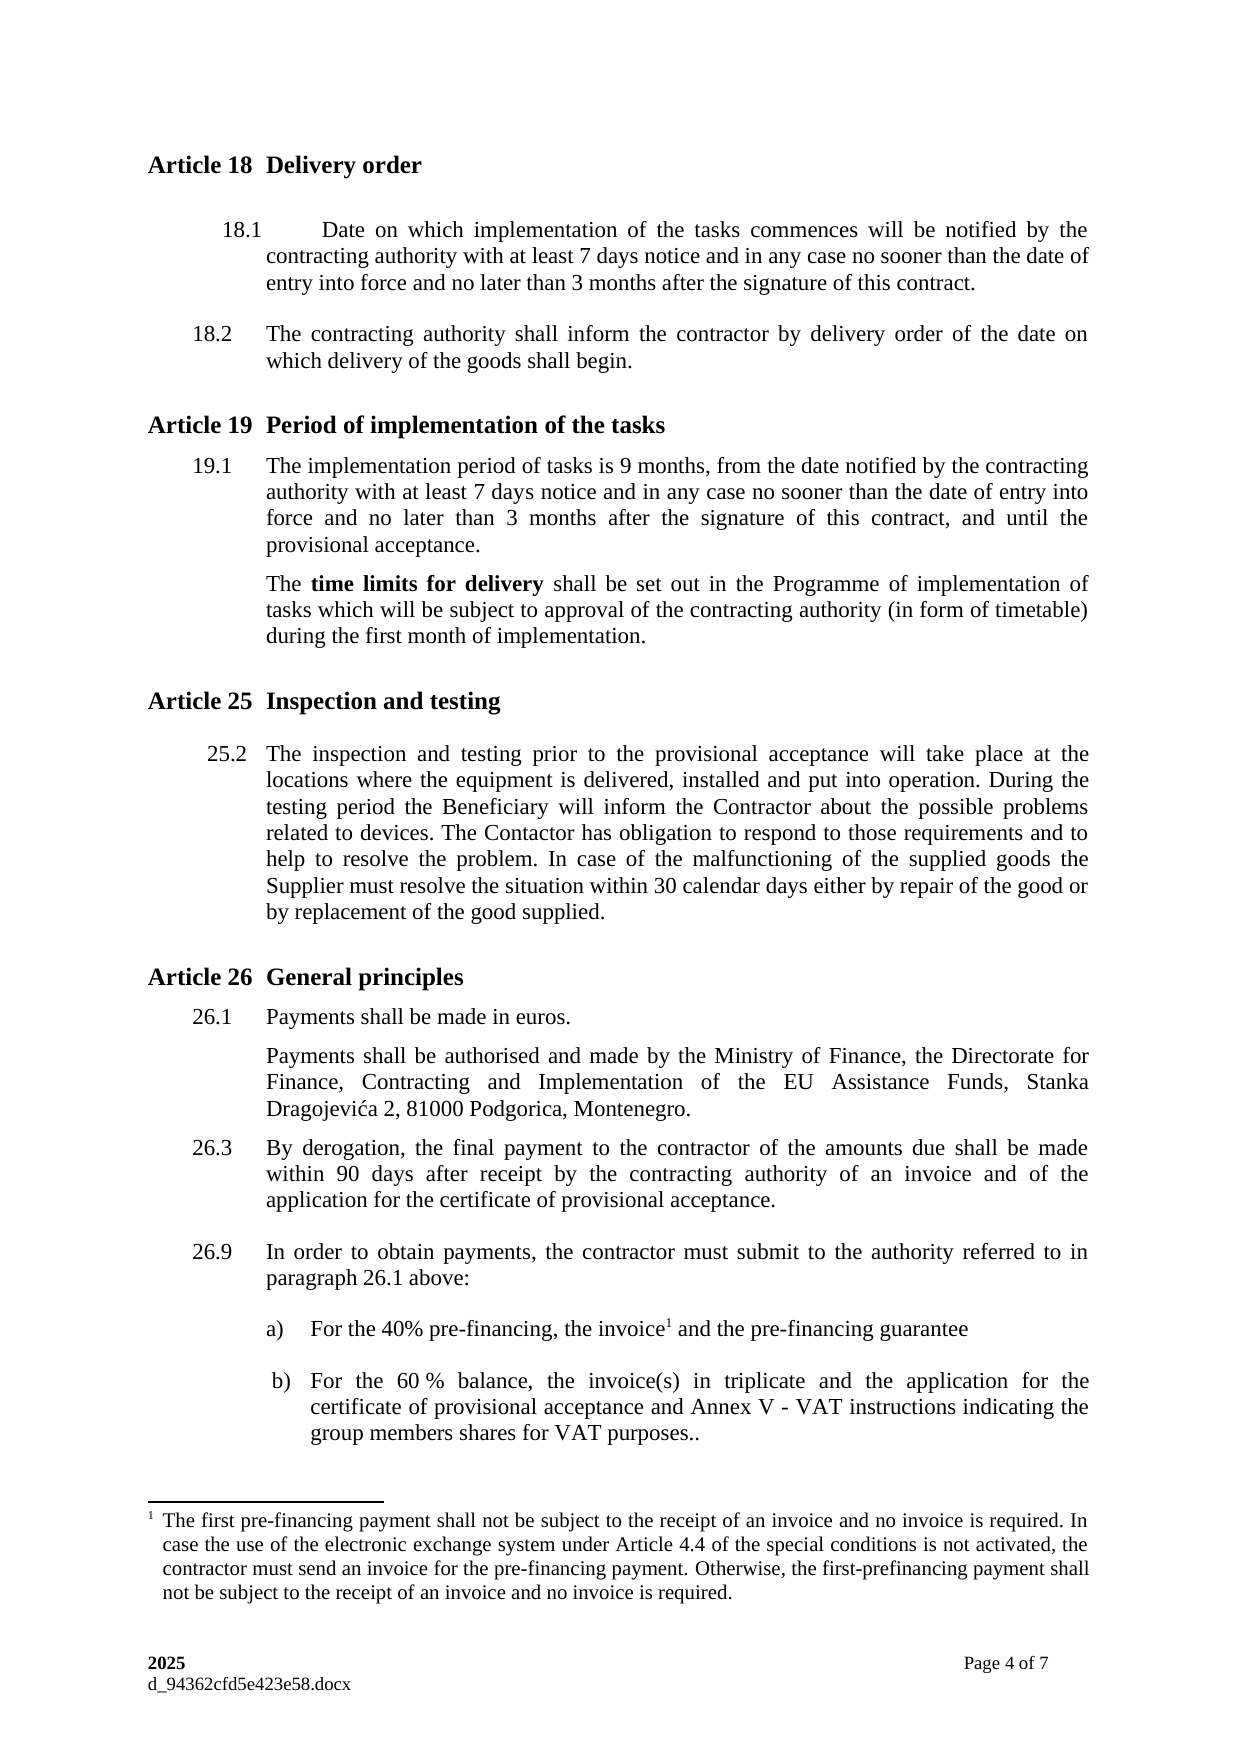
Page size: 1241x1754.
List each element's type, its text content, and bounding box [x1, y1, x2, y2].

text a) For the 40% pre-financing, the invoice and the pre-financing guarantee [266, 1315, 1090, 1342]
text 26.1 Payments shall be made in euros. [192, 1003, 1090, 1029]
text Article 26 General principles [148, 962, 1090, 991]
text The time limits for delivery shall be set out in the Programme of implementation of tasks which will be subject to approval of the contracting authority (in form of timetable) during the first month of implementation. [266, 570, 1090, 649]
text Article 25 Inspection and testing [148, 686, 1090, 715]
text 26.9 In order to obtain payments, the contractor must submit to the authority referred to in paragraph 26.1 above: [192, 1238, 1090, 1290]
text 25.2 The inspection and testing prior to the provisional acceptance will take place at the locations where the equipment is delivered, installed and put into operation. During the testing period the Beneficiary will inform the Contractor about the possible problems related to devices. The Contactor has obligation to respond to those requirements and to help to resolve the problem. In case of the malfunctioning of the supplied goods the Supplier must resolve the situation within 30 calendar days either by repair of the good or by replacement of the good supplied. [207, 740, 1090, 924]
text 19.1 The implementation period of tasks is 9 months, from the date notified by the contracting authority with at least 7 days notice and in any case no sooner than the date of entry into force and no later than 3 months after the signature of this contract, and until the provisional acceptance. [192, 452, 1090, 557]
text Article 18 Delivery order [148, 150, 1090, 179]
text 18.2 The contracting authority shall inform the contractor by delivery order of the date on which delivery of the goods shall begin. [192, 320, 1090, 373]
text b) For the 60 % balance, the invoice(s) in triplicate and the application for the certificate of provisional acceptance and Annex V - VAT instructions indicating the group members shares for VAT purposes.. [266, 1367, 1090, 1446]
text 18.1 Date on which implementation of the tasks commences will be notified by the contracting authority with at least 7 days notice and in any case no sooner than the date of entry into force and no later than 3 months after the signature of this contract. [148, 216, 1090, 295]
text 26.3 By derogation, the final payment to the contractor of the amounts due shall be made within 90 days after receipt by the contracting authority of an invoice and of the application for the certificate of provisional acceptance. [192, 1134, 1090, 1213]
text Article 19 Period of implementation of the tasks [148, 411, 1090, 439]
text Payments shall be authorised and made by the Ministry of Finance, the Directorate for Finance, Contracting and Implementation of the EU Assistance Funds, Stanka Dragojevića 2, 81000 Podgorica, Montenegro. [266, 1042, 1090, 1121]
